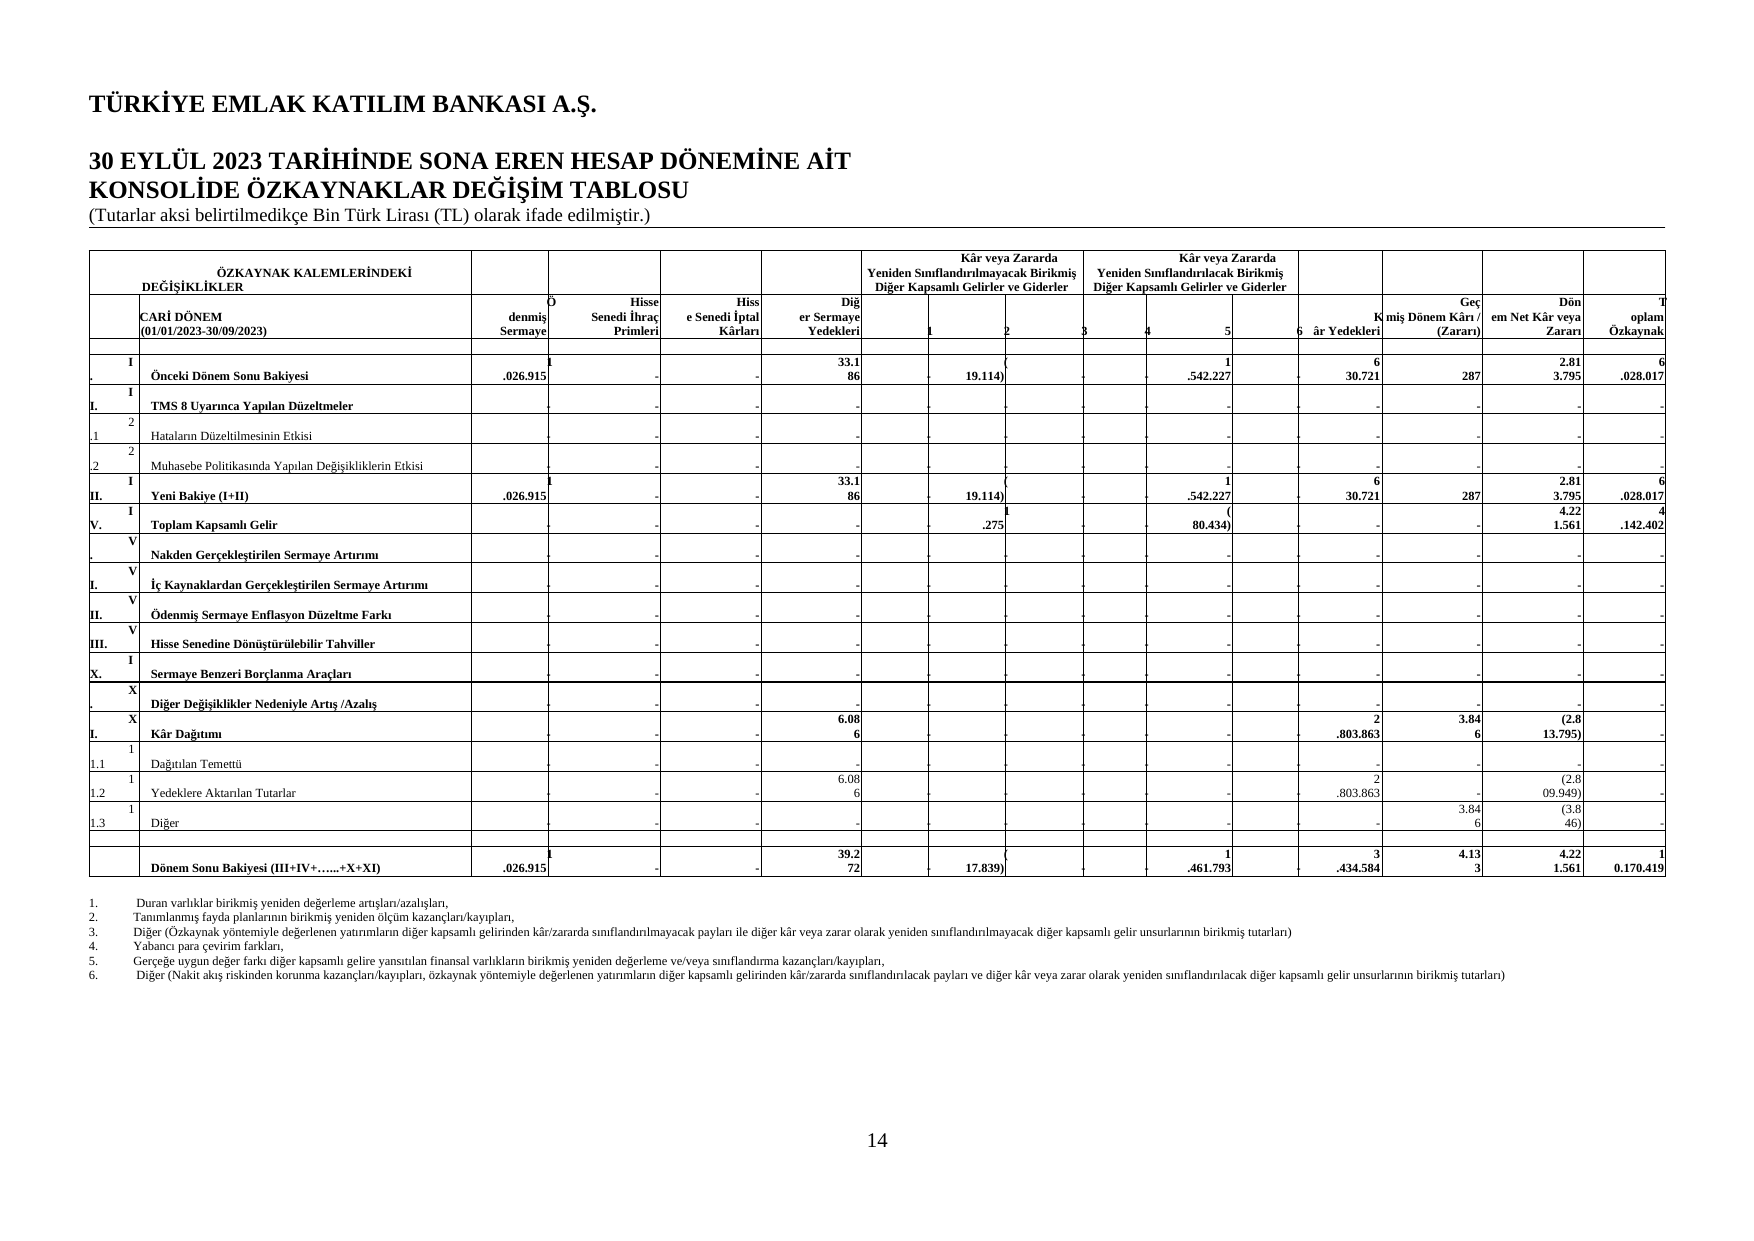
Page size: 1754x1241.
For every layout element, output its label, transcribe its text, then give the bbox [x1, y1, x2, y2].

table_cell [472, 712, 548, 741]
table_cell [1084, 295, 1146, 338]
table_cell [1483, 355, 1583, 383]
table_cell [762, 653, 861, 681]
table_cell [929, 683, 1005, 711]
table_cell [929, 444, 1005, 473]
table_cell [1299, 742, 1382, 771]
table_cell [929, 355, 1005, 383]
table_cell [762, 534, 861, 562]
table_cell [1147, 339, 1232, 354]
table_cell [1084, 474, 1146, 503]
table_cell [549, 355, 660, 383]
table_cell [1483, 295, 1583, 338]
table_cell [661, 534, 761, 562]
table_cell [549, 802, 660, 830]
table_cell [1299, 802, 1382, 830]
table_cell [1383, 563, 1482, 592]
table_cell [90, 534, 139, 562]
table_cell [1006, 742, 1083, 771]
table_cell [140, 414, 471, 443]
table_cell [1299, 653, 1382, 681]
text 2. Tanımlanmış fayda planlarının birikmiş yeniden ölçüm kazançları/kayıpları, [89, 910, 1754, 924]
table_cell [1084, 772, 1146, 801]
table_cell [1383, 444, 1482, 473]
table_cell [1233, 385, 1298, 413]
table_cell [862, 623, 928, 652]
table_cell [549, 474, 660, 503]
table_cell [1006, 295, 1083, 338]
text 3. Diğer (Özkaynak yöntemiyle değerlenen yatırımların diğer kapsamlı gelirinden kâr/zararda sınıflandırılmayacak payları ile diğer kâr veya zarar olarak yeniden sınıflandırılmayacak diğer kapsamlı gelir unsurlarının birikmiş tutarları) [89, 924, 1754, 939]
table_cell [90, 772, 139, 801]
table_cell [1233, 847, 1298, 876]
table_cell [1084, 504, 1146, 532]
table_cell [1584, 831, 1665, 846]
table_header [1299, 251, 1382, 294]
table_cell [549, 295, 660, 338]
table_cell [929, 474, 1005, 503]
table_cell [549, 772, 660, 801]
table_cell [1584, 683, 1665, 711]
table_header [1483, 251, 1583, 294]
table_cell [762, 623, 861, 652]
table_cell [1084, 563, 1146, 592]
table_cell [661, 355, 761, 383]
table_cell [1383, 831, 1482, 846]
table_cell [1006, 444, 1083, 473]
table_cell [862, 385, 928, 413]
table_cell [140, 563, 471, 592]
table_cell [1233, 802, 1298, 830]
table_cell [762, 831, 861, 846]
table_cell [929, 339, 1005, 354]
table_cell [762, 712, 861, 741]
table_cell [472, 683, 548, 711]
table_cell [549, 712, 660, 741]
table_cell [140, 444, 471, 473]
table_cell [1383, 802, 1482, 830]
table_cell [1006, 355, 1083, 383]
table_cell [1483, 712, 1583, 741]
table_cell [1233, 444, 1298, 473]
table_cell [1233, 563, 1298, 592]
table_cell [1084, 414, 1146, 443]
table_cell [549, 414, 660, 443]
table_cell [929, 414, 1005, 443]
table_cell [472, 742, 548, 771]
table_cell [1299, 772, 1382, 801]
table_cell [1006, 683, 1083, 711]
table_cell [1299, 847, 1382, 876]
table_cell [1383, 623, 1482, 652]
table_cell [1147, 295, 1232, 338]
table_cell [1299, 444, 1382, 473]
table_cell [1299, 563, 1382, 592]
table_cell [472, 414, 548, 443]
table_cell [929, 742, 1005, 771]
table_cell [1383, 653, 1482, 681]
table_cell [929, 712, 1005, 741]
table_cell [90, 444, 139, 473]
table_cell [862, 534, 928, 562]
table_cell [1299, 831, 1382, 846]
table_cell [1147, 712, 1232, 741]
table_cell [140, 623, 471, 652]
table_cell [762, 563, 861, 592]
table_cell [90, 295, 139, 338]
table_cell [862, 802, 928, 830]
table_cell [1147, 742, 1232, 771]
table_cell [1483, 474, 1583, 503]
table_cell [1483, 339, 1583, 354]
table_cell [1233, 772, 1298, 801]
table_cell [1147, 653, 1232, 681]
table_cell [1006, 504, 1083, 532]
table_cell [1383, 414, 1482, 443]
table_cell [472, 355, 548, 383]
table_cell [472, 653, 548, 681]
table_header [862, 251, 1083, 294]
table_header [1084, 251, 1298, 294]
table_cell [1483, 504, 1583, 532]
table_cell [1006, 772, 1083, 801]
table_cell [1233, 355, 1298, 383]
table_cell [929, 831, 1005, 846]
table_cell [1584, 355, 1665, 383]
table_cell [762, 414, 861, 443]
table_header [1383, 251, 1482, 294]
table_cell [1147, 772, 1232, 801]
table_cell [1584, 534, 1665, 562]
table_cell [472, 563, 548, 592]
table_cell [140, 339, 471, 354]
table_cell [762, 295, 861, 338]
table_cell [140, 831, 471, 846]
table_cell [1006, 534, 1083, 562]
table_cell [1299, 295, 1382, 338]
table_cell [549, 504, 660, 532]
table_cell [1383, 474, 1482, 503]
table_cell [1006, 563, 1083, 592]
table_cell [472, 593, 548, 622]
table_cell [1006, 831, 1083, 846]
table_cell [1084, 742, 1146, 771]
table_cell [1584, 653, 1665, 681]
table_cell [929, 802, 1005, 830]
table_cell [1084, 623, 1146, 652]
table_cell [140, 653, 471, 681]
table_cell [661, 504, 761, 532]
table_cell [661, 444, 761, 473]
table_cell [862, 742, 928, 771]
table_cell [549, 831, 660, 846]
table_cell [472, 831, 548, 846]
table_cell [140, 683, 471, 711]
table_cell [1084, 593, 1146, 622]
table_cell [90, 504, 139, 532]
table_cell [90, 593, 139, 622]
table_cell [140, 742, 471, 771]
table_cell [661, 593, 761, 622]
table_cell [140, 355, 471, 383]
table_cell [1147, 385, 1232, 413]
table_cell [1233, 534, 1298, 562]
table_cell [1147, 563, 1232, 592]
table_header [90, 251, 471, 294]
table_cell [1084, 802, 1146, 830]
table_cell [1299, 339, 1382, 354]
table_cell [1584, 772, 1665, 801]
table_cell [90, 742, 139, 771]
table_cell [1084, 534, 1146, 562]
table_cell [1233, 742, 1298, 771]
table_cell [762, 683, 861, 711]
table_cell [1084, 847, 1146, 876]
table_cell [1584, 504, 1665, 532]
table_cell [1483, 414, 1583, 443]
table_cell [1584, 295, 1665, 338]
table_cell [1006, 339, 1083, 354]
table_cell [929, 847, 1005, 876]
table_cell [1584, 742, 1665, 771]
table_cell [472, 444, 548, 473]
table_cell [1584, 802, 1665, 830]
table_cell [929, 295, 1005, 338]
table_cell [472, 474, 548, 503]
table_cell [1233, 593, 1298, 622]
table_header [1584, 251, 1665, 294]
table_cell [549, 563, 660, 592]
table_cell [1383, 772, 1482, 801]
text 1. Duran varlıklar birikmiş yeniden değerleme artışları/azalışları, [89, 896, 1754, 910]
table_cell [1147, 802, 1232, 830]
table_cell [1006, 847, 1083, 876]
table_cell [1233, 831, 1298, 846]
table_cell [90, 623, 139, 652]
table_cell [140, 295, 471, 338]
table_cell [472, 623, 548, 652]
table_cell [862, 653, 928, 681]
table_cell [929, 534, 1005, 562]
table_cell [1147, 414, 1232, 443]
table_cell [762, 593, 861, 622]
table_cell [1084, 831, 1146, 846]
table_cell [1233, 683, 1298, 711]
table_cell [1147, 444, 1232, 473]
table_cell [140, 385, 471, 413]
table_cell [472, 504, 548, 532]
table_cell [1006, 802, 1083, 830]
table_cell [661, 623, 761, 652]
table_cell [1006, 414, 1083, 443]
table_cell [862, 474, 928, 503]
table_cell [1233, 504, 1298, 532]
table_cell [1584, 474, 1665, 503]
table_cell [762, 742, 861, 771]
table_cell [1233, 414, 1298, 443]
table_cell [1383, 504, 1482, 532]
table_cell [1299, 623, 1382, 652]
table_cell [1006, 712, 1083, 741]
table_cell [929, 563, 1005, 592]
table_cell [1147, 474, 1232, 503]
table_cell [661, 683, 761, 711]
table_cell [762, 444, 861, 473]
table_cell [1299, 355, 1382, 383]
text 5. Gerçeğe uygun değer farkı diğer kapsamlı gelire yansıtılan finansal varlıkların birikmiş yeniden değerleme ve/veya sınıflandırma kazançları/kayıpları, [89, 953, 1754, 968]
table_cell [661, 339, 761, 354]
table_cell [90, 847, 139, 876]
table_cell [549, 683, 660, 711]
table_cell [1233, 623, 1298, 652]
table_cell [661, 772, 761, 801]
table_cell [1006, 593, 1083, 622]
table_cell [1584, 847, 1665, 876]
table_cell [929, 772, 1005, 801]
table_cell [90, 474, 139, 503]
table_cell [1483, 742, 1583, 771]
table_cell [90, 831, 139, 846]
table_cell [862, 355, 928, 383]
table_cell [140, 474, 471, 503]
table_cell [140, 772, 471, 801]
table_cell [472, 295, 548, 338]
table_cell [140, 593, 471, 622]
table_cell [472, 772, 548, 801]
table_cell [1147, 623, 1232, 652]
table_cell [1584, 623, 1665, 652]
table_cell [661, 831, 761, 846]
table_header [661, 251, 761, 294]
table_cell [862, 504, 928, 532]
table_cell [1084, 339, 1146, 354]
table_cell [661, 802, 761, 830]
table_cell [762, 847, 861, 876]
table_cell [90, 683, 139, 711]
text 4. Yabancı para çevirim farkları, [89, 939, 1754, 953]
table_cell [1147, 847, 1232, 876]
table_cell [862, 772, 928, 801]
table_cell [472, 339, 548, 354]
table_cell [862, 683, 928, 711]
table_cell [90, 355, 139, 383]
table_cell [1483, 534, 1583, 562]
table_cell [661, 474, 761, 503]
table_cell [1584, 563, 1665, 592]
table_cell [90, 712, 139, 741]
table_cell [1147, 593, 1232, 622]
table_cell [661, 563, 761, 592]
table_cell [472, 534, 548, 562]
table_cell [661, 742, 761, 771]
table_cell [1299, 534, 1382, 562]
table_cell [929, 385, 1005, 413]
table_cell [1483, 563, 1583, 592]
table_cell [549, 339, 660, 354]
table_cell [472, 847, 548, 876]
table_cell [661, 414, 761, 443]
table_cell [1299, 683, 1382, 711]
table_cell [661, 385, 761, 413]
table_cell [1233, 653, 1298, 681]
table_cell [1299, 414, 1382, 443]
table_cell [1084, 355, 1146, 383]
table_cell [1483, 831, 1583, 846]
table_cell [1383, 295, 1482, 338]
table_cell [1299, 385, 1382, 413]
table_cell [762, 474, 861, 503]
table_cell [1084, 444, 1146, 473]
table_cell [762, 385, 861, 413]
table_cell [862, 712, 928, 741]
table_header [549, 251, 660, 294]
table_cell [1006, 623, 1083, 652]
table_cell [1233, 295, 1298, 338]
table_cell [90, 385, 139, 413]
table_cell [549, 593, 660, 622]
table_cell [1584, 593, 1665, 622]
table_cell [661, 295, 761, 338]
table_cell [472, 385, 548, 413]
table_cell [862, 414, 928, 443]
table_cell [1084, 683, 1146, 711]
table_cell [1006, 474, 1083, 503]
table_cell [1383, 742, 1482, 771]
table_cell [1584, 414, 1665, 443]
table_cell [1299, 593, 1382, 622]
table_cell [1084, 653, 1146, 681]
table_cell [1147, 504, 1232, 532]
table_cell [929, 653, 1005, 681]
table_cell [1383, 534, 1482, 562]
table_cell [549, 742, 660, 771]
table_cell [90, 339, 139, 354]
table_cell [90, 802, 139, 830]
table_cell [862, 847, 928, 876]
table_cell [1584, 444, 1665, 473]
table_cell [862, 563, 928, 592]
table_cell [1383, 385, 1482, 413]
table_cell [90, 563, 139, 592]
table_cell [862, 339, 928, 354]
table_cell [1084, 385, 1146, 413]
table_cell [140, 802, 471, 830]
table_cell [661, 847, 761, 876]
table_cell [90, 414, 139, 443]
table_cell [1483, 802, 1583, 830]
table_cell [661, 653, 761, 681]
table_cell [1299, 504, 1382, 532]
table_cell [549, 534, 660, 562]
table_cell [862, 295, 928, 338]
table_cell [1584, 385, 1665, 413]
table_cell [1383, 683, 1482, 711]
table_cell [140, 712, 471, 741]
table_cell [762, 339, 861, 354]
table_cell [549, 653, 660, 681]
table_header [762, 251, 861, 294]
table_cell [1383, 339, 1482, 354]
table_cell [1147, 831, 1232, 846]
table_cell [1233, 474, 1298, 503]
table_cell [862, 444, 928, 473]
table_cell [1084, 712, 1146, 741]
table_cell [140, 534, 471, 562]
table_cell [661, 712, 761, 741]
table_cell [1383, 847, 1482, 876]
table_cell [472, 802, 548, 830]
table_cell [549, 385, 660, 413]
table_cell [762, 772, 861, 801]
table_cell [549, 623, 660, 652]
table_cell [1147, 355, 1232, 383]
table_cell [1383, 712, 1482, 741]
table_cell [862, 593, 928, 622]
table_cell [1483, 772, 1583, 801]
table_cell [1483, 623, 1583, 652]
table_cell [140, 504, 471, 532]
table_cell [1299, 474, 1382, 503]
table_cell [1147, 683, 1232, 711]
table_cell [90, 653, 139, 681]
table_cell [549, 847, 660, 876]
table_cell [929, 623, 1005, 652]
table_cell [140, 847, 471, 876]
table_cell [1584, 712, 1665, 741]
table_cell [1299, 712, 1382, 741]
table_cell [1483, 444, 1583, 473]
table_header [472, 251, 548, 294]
text 6. Diğer (Nakit akış riskinden korunma kazançları/kayıpları, özkaynak yöntemiyle değerlenen yatırımların diğer kapsamlı gelirinden kâr/zararda sınıflandırılacak payları ve diğer kâr veya zarar olarak yeniden sınıflandırılacak diğer kapsamlı gelir unsurlarının birikmiş tutarları) [89, 968, 1754, 982]
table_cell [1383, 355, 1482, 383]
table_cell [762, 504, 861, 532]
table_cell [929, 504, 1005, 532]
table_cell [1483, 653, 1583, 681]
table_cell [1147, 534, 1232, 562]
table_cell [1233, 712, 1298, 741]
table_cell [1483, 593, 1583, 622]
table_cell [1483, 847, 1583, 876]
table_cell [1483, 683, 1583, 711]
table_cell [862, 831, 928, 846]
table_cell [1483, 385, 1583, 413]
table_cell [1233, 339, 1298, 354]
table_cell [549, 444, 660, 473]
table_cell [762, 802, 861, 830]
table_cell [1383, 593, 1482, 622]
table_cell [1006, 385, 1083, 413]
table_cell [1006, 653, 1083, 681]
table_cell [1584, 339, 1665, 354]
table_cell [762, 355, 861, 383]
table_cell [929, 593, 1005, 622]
